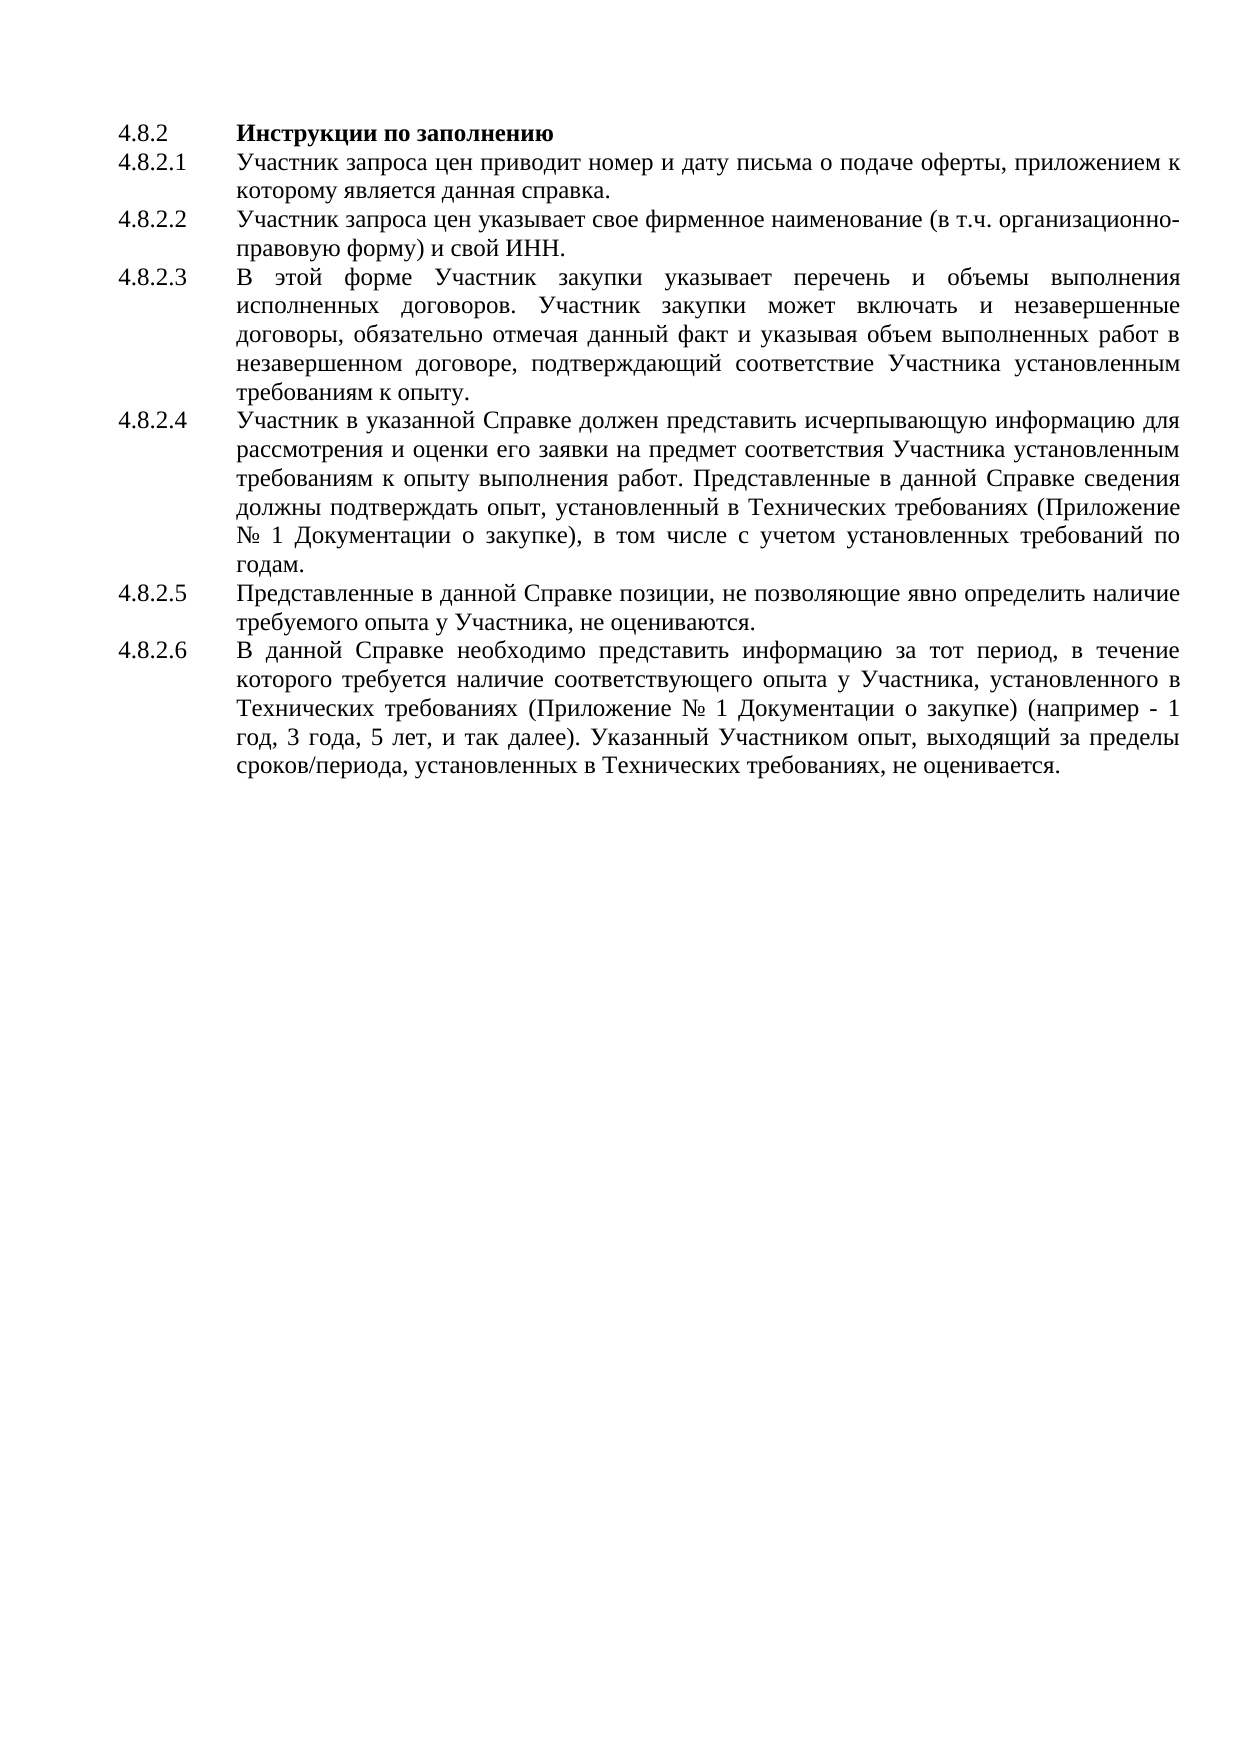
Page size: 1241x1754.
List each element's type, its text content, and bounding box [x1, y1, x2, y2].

text Инструкции по заполнению [118, 118, 1181, 147]
text Представленные в данной Справке позиции, не позволяющие явно определить наличие требуемого опыта у Участника, не оцениваются. [118, 578, 1181, 636]
text В данной Справке необходимо представить информацию за тот период, в течение которого требуется наличие соответствующего опыта у Участника, установленного в Технических требованиях (Приложение № 1 Документации о закупке) (например - 1 год, 3 года, 5 лет, и так далее). Указанный Участником опыт, выходящий за пределы сроков/периода, установленных в Технических требованиях, не оценивается. [118, 636, 1181, 779]
text Участник в указанной Справке должен представить исчерпывающую информацию для рассмотрения и оценки его заявки на предмет соответствия Участника установленным требованиям к опыту выполнения работ. Представленные в данной Справке сведения должны подтверждать опыт, установленный в Технических требованиях (Приложение № 1 Документации о закупке), в том числе с учетом установленных требований по годам. [118, 406, 1181, 578]
text Участник запроса цен указывает свое фирменное наименование (в т.ч. организационно-правовую форму) и свой ИНН. [118, 204, 1181, 262]
text В этой форме Участник закупки указывает перечень и объемы выполнения исполненных договоров. Участник закупки может включать и незавершенные договоры, обязательно отмечая данный факт и указывая объем выполненных работ в незавершенном договоре, подтверждающий соответствие Участника установленным требованиям к опыту. [118, 262, 1181, 406]
text Участник запроса цен приводит номер и дату письма о подаче оферты, приложением к которому является данная справка. [118, 147, 1181, 204]
